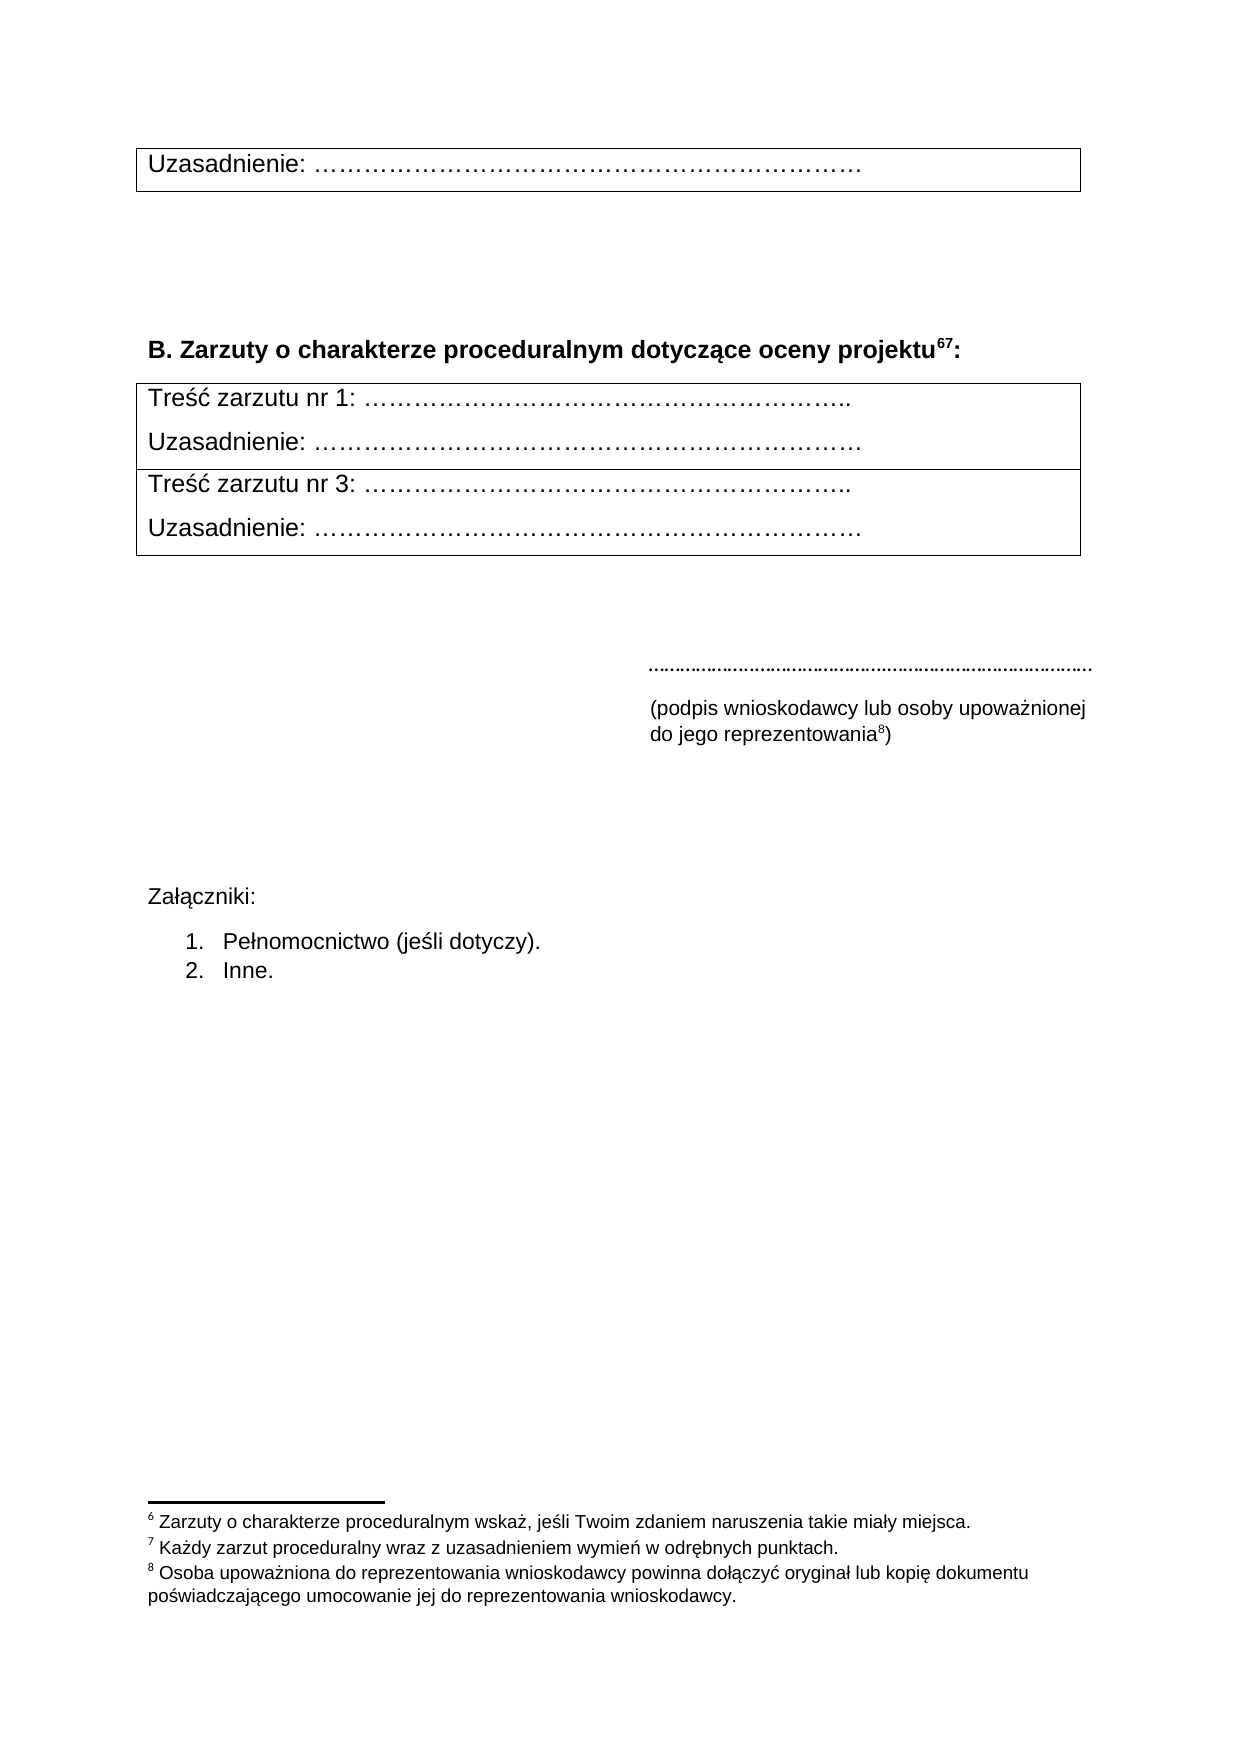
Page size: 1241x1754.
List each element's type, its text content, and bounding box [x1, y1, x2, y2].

text B. Zarzuty o charakterze proceduralnym dotyczące oceny projektu: [148, 335, 1093, 363]
list Inne. [185, 957, 1093, 983]
table_header Treść zarzutu nr 1: ………………………………………………….. Uzasadnienie: ………………………………………………………… [137, 384, 1080, 468]
list Pełnomocnictwo (jeśli dotyczy). [185, 928, 1093, 954]
text ………………..…………………….………………………………… [148, 649, 1093, 677]
table_cell Treść zarzutu nr 3: ………………………………………………….. Uzasadnienie: ………………………………………………………… [137, 470, 1080, 554]
text Załączniki: [148, 883, 1093, 909]
text (podpis wnioskodawcy lub osoby upoważnionej do jego reprezentowania) [650, 696, 1093, 746]
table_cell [137, 149, 1080, 191]
